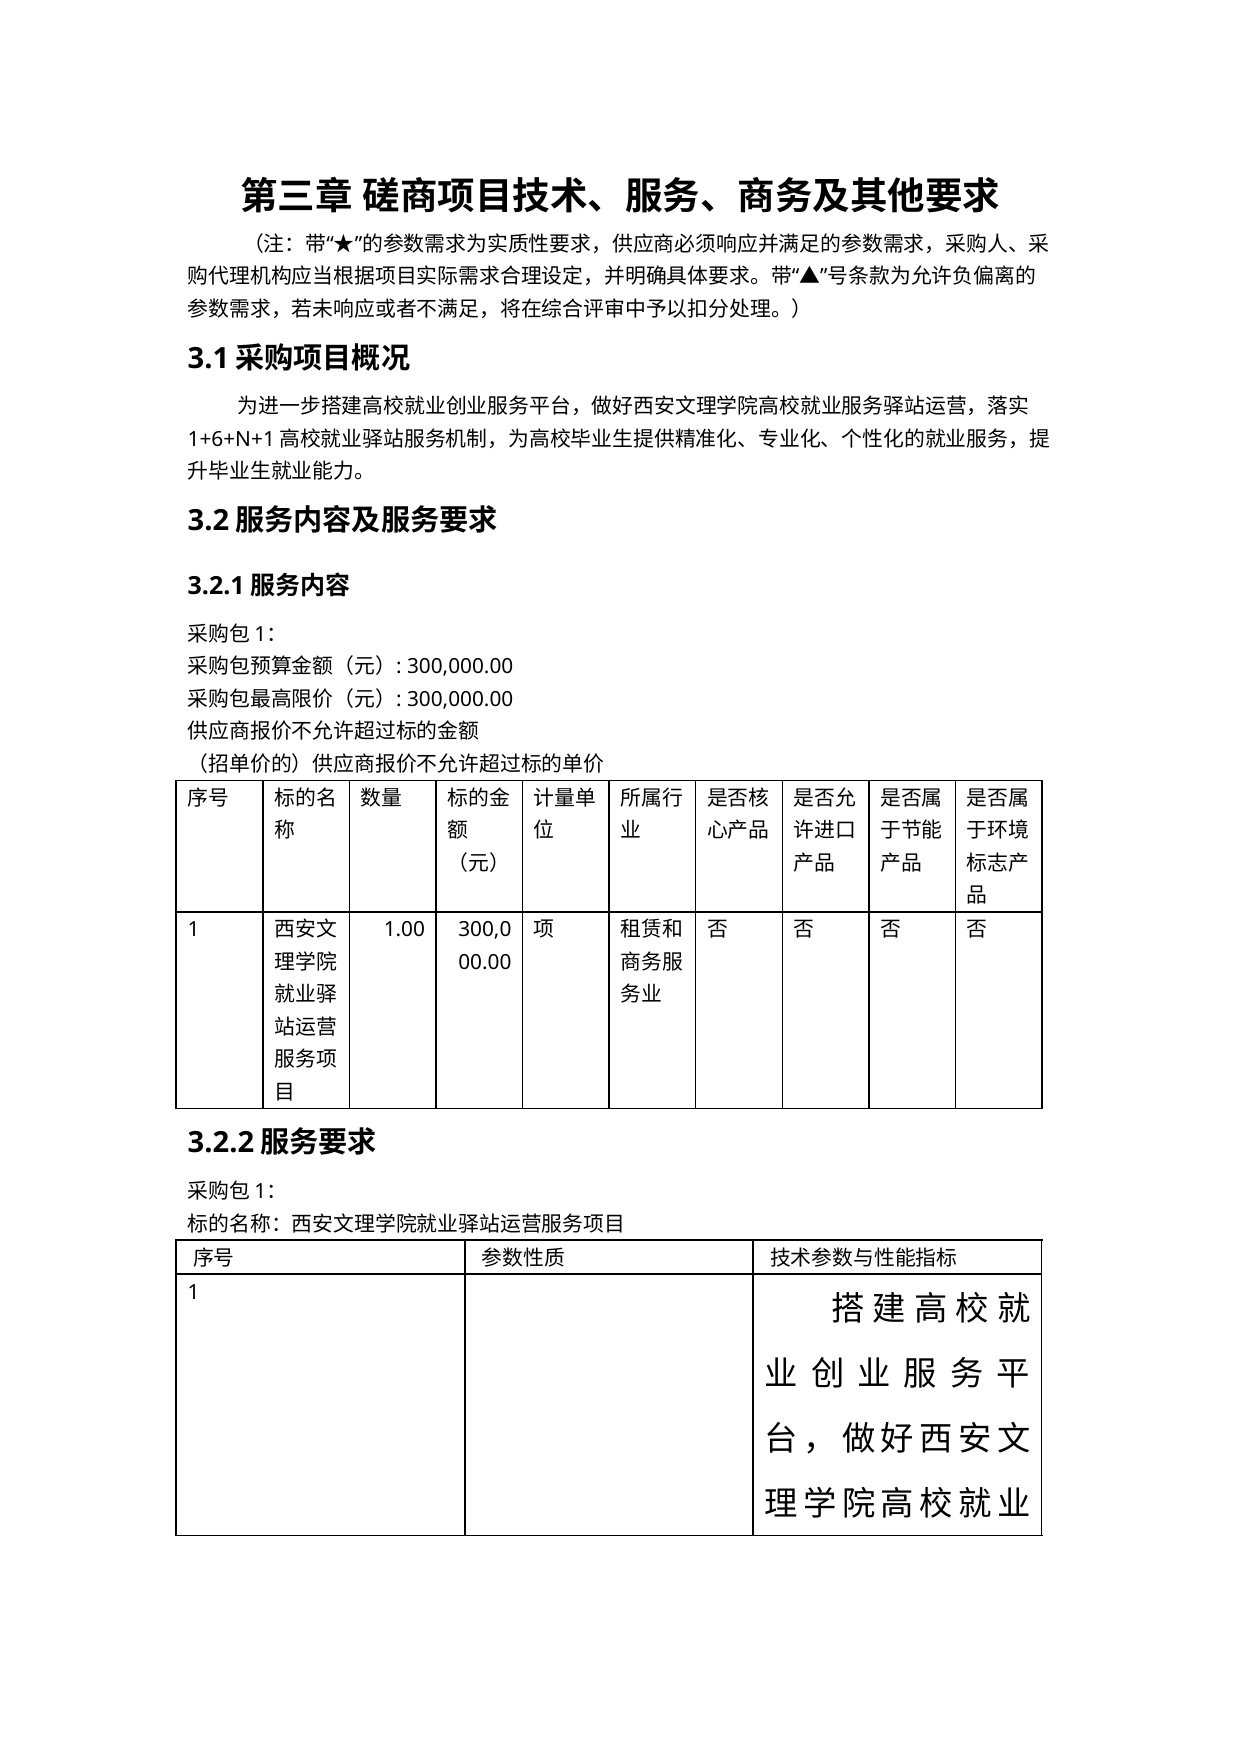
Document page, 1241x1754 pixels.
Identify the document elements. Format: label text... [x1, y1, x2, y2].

table_header 是否允许进口产品 [783, 781, 868, 911]
table_cell 否 [783, 913, 868, 1108]
text 采购包1： [187, 1174, 1053, 1207]
table_header 是否核心产品 [696, 781, 782, 911]
table_header 参数性质 [466, 1241, 752, 1273]
table_header 是否属于环境标志产品 [956, 781, 1041, 911]
table_header 数量 [350, 781, 435, 911]
text 采购包最高限价（元）: 300,000.00 [187, 682, 1053, 714]
table_cell 否 [696, 913, 782, 1108]
table_cell [466, 1275, 752, 1535]
text 第三章 磋商项目技术、服务、商务及其他要求 [187, 162, 1053, 227]
text 供应商报价不允许超过标的金额 [187, 714, 1053, 747]
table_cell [754, 1275, 1041, 1535]
text 采购包预算金额（元）: 300,000.00 [187, 649, 1053, 682]
text 3.2.2服务要求 [187, 1109, 1053, 1174]
table_cell 否 [956, 913, 1041, 1108]
text 标的名称：西安文理学院就业驿站运营服务项目 [187, 1207, 1053, 1239]
table_cell 300,000.00 [437, 913, 522, 1108]
table_cell 1 [177, 913, 262, 1108]
text （招单价的）供应商报价不允许超过标的单价 [187, 747, 1053, 779]
text 3.1采购项目概况 [187, 324, 1053, 389]
text 为进一步搭建高校就业创业服务平台，做好西安文理学院高校就业服务驿站运营，落实1+6+N+1高校就业驿站服务机制，为高校毕业生提供精准化、专业化、个性化的就业服务，提升毕业生就业能力。 [187, 389, 1053, 487]
table_cell 否 [870, 913, 955, 1108]
text （注：带“★”的参数需求为实质性要求，供应商必须响应并满足的参数需求，采购人、采购代理机构应当根据项目实际需求合理设定，并明确具体要求。带“▲”号条款为允许负偏离的参数需求，若未响应或者不满足，将在综合评审中予以扣分处理。） [187, 227, 1053, 324]
table_cell 西安文理学院就业驿站运营服务项目 [264, 913, 349, 1108]
table_header 序号 [177, 781, 262, 911]
table_cell 租赁和商务服务业 [610, 913, 695, 1108]
text 3.2服务内容及服务要求 [187, 487, 1053, 552]
text 3.2.1服务内容 [187, 552, 1053, 617]
table_header 序号 [177, 1241, 464, 1273]
table_header 标的名称 [264, 781, 349, 911]
table_cell 1.00 [350, 913, 435, 1108]
text 采购包1： [187, 617, 1053, 649]
table_header 所属行业 [610, 781, 695, 911]
table_header 计量单位 [523, 781, 608, 911]
table_cell 项 [523, 913, 608, 1108]
table_header 标的金额 （元） [437, 781, 522, 911]
table_header 是否属于节能产品 [870, 781, 955, 911]
table_cell 1 [177, 1275, 464, 1535]
table_header 技术参数与性能指标 [754, 1241, 1041, 1273]
